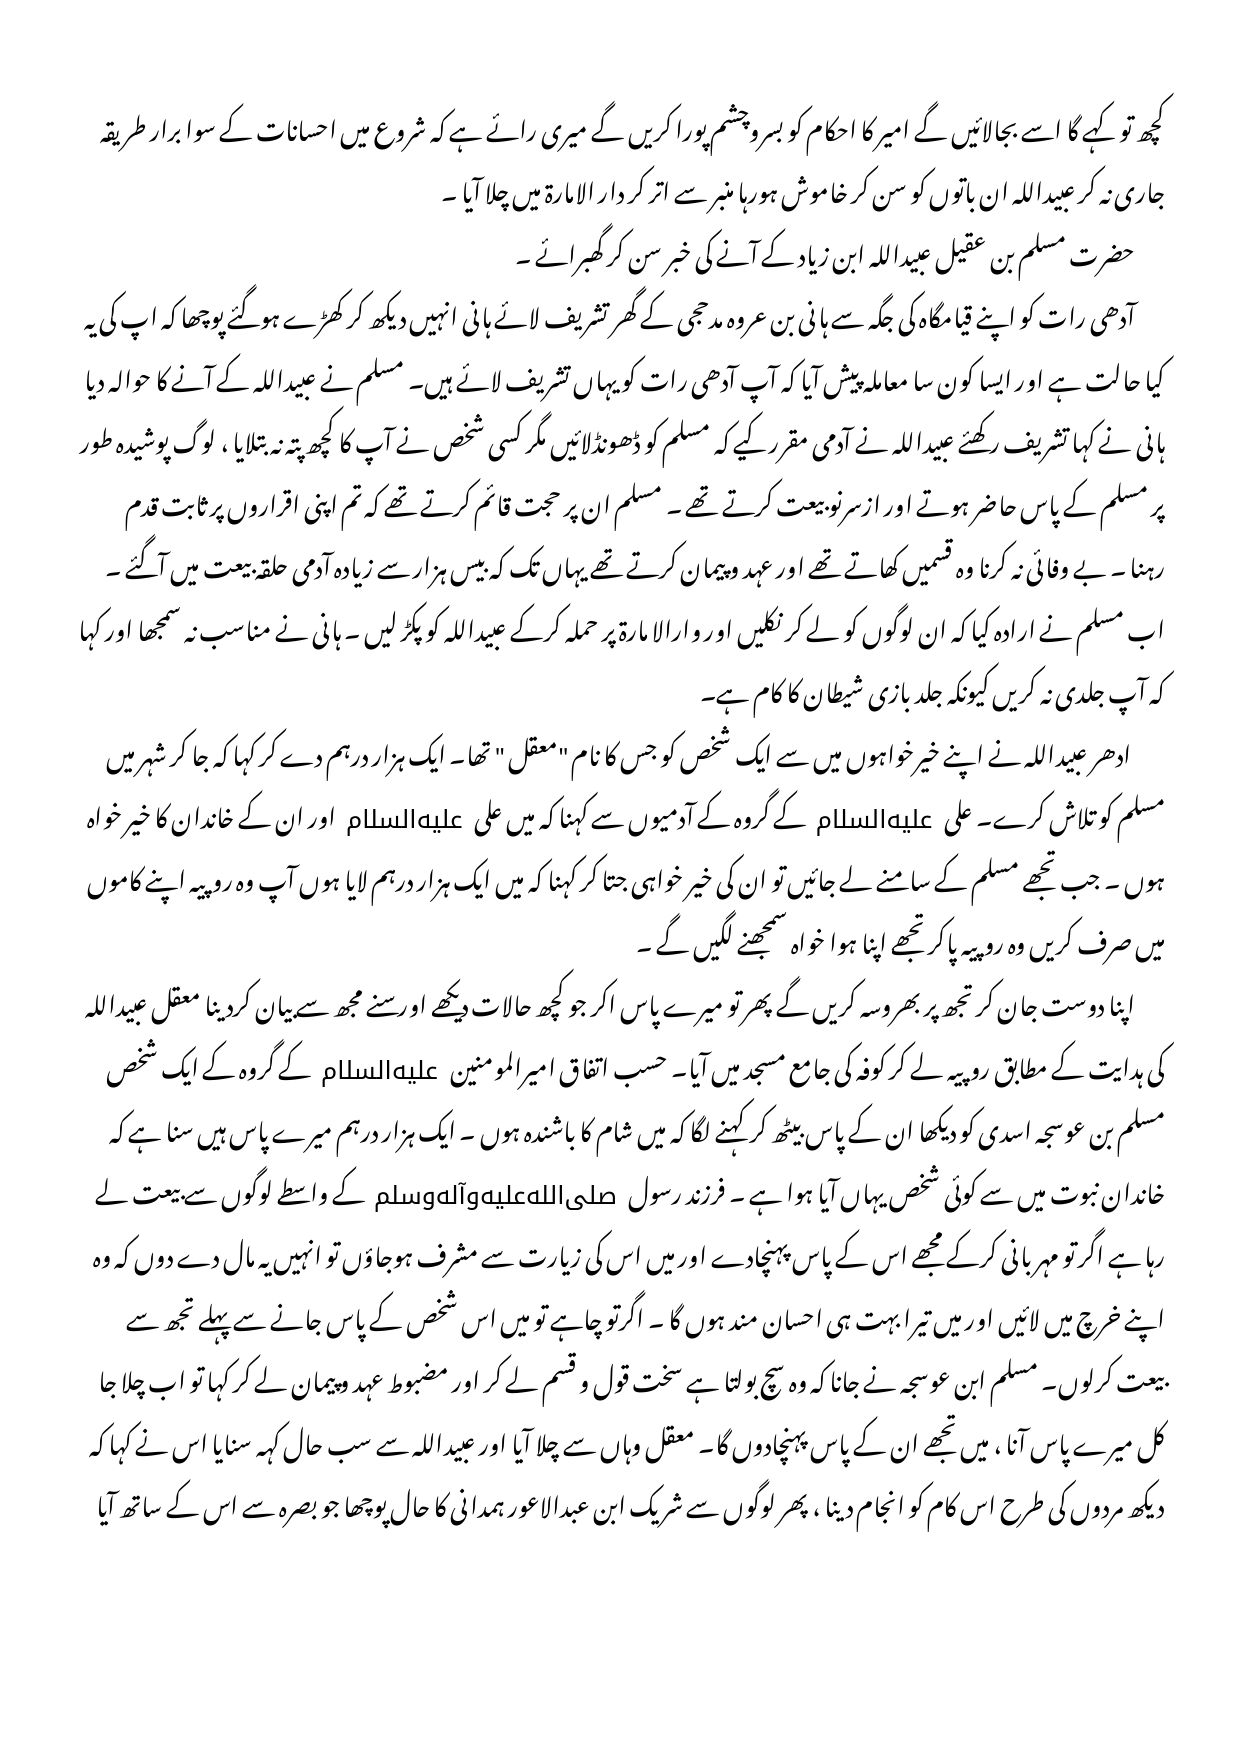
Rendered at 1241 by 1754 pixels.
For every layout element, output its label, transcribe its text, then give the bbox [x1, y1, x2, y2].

text حضرت مسلم بن عقیل عبیداللہ ابن زیاد کے آنے کی خبر سن کر گھبرائے ۔ [75, 219, 1165, 281]
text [75, 969, 1165, 1532]
text ادھر عبیداللہ نے اپنے خیرخواہوں میں سے ایک شخص کو جس کا نام "معقل " تھا۔ ایک ہزار درہم دے کر کہا کہ جا کر شہر میں مسلم کو تلاش کرے۔ علی عليه‌السلام کے گروہ کے آدمیوں سے کہنا کہ میں علی عليه‌السلام اور ان کے خاندان کا خیر خواہ ہوں ۔ جب تجھے مسلم کے سامنے لے جائیں تو ان کی خیر خواہی جتا کر کہنا کہ میں ایک ہزار درہم لایا ہوں آپ وہ روپیہ اپنے کاموں میں صرف کریں وہ روپیہ پاکر تجھے اپنا ہوا خواہ سمجھنے لگیں گے ۔ [75, 719, 1165, 969]
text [75, 94, 1165, 219]
text آدھی رات کو اپنے قیامگاہ کی جگہ سے ہانی بن عروہ مدحجی کے گھر تشریف لائے ہانی انہیں دیکھ کر کھڑے ہوگئے پوچھا کہ اپ کی یہ کیا حالت ہے اور ایسا کون سا معاملہ پیش آیا کہ آپ آدھی رات کو یہاں تشریف لائے ہیں۔ مسلم نے عبیداللہ کے آنے کا حوالہ دیا ہانی نے کہا تشریف رکھئے عبیداللہ نے آدمی مقرر کیے کہ مسلم کو ڈھونڈلائیں مگر کسی شخص نے آپ کا کچھ پتہ نہ بتلایا ، لوگ پوشیدہ طور پر مسلم کے پاس حاضر ہوتے اور ازسرنو بیعت کرتے تھے ۔ مسلم ان پر حجت قائم کرتے تھے کہ تم اپنی اقراروں پر ثابت قدم رہنا ۔ بے وفائی نہ کرنا وہ قسمیں کھاتے تھے اور عہد و پیمان کرتے تھے یہاں تک کہ بیس ہزار سے زیادہ آدمی حلقہ بیعت میں آگئے ۔ اب مسلم نے ارادہ کیا کہ ان لوگوں کو لے کر نکلیں اور وارالا مارة پر حملہ کرکے عبیداللہ کو پکڑ لیں ۔ ہانی نے مناسب نہ سمجھا اور کہا کہ آپ جلدی نہ کریں کیونکہ جلد بازی شیطان کا کام ہے۔ [75, 281, 1165, 719]
